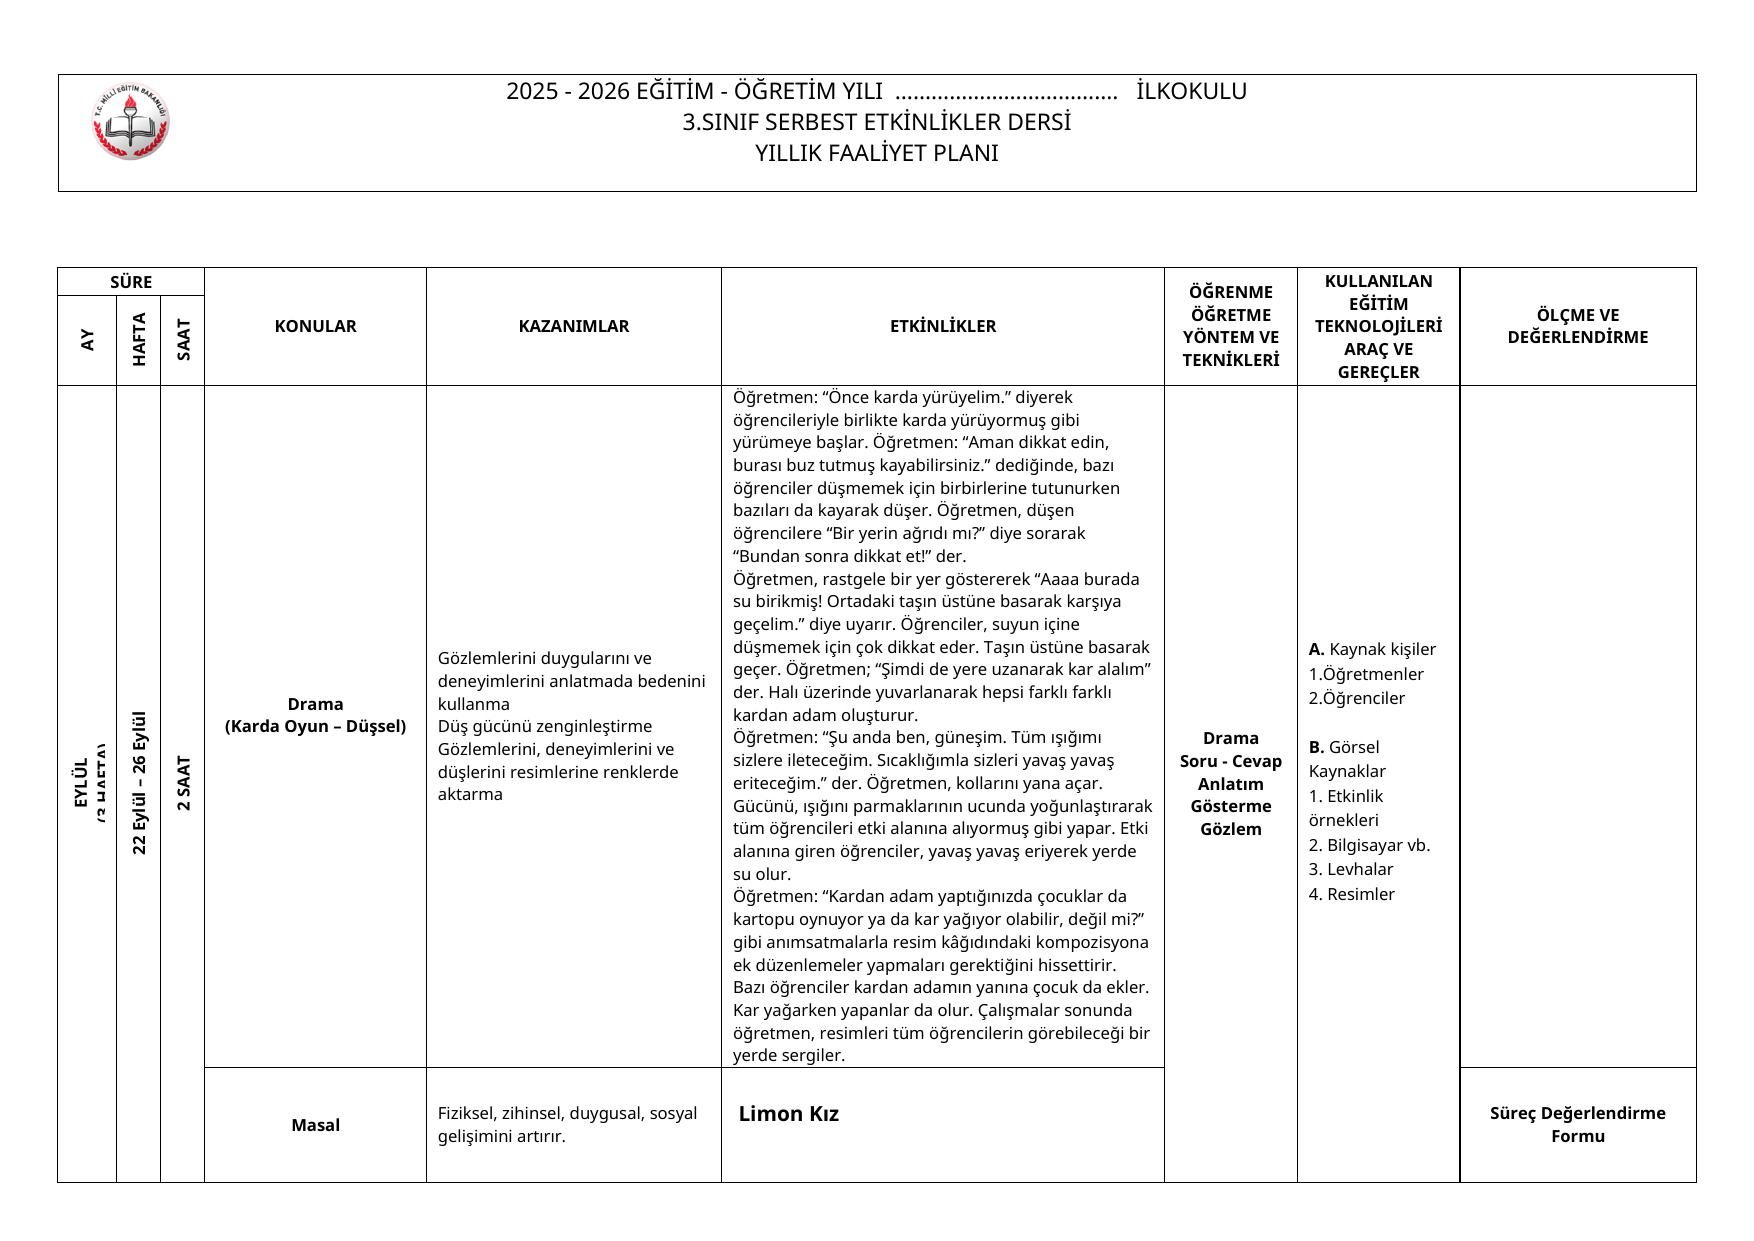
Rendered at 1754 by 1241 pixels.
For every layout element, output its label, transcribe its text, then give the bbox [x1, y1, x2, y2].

table_header ÖĞRENME ÖĞRETME YÖNTEM VE TEKNİKLERİ [1165, 268, 1297, 384]
table_header ÖLÇME VE DEĞERLENDİRME [1461, 268, 1696, 384]
table_cell HAFTA [117, 296, 160, 384]
table_cell Gözlemlerini duygularını ve deneyimlerini anlatmada bedenini kullanma Düş gücünü zenginleştirme Gözlemlerini, deneyimlerini ve düşlerini resimlerine renklerde aktarma [427, 386, 721, 1067]
table_cell 22 Eylül – 26 Eylül [117, 386, 160, 1182]
table_header SÜRE [58, 268, 204, 295]
table_header ETKİNLİKLER [722, 268, 1164, 384]
table_cell Masal [205, 1068, 426, 1182]
table_cell AY [58, 296, 116, 384]
table_cell 2 SAAT [161, 386, 204, 1182]
table_header KULLANILAN EĞİTİM TEKNOLOJİLERİ ARAÇ VE GEREÇLER [1298, 268, 1459, 384]
table_cell Drama (Karda Oyun – Düşsel) [205, 386, 426, 1067]
table_cell [1461, 386, 1696, 1067]
table_header KONULAR [205, 268, 426, 384]
table_cell Süreç Değerlendirme Formu [1461, 1068, 1696, 1182]
table_cell A. Kaynak kişiler 1.Öğretmenler 2.Öğrenciler B. Görsel Kaynaklar 1. Etkinlik örnekleri 2. Bilgisayar vb. 3. Levhalar 4. Resimler [1298, 386, 1459, 1182]
table_cell Öğretmen: “Önce karda yürüyelim.” diyerek öğrencileriyle birlikte karda yürüyormuş gibi yürümeye başlar. Öğretmen: “Aman dikkat edin, burası buz tutmuş kayabilirsiniz.” dediğinde, bazı öğrenciler düşmemek için birbirlerine tutunurken bazıları da kayarak düşer. Öğretmen, düşen öğrencilere “Bir yerin ağrıdı mı?” diye sorarak “Bundan sonra dikkat et!” der. Öğretmen, rastgele bir yer göstererek “Aaaa burada su birikmiş! Ortadaki taşın üstüne basarak karşıya geçelim.” diye uyarır. Öğrenciler, suyun içine düşmemek için çok dikkat eder. Taşın üstüne basarak geçer. Öğretmen; “Şimdi de yere uzanarak kar alalım” der. Halı üzerinde yuvarlanarak hepsi farklı farklı kardan adam oluşturur. Öğretmen: “Şu anda ben, güneşim. Tüm ışığımı sizlere ileteceğim. Sıcaklığımla sizleri yavaş yavaş eriteceğim.” der. Öğretmen, kollarını yana açar. Gücünü, ışığını parmaklarının ucunda yoğunlaştırarak tüm öğrencileri etki alanına alıyormuş gibi yapar. Etki alanına giren öğrenciler, yavaş yavaş eriyerek yerde su olur. Öğretmen: “Kardan adam yaptığınızda çocuklar da kartopu oynuyor ya da kar yağıyor olabilir, değil mi?” gibi anımsatmalarla resim kâğıdındaki kompozisyona ek düzenlemeler yapmaları gerektiğini hissettirir. Bazı öğrenciler kardan adamın yanına çocuk da ekler. Kar yağarken yapanlar da olur. Çalışmalar sonunda öğretmen, resimleri tüm öğrencilerin görebileceği bir yerde sergiler. [722, 386, 1164, 1067]
table_cell Fiziksel, zihinsel, duygusal, sosyal gelişimini artırır. [427, 1068, 721, 1182]
table_cell Limon Kız [722, 1068, 1164, 1182]
table_cell SAAT [161, 296, 204, 384]
picture [85, 77, 175, 167]
table_cell EYLÜL (3.HAFTA) [58, 386, 116, 1182]
table_header KAZANIMLAR [427, 268, 721, 384]
table_cell Drama Soru - Cevap Anlatım Gösterme Gözlem [1165, 386, 1297, 1182]
